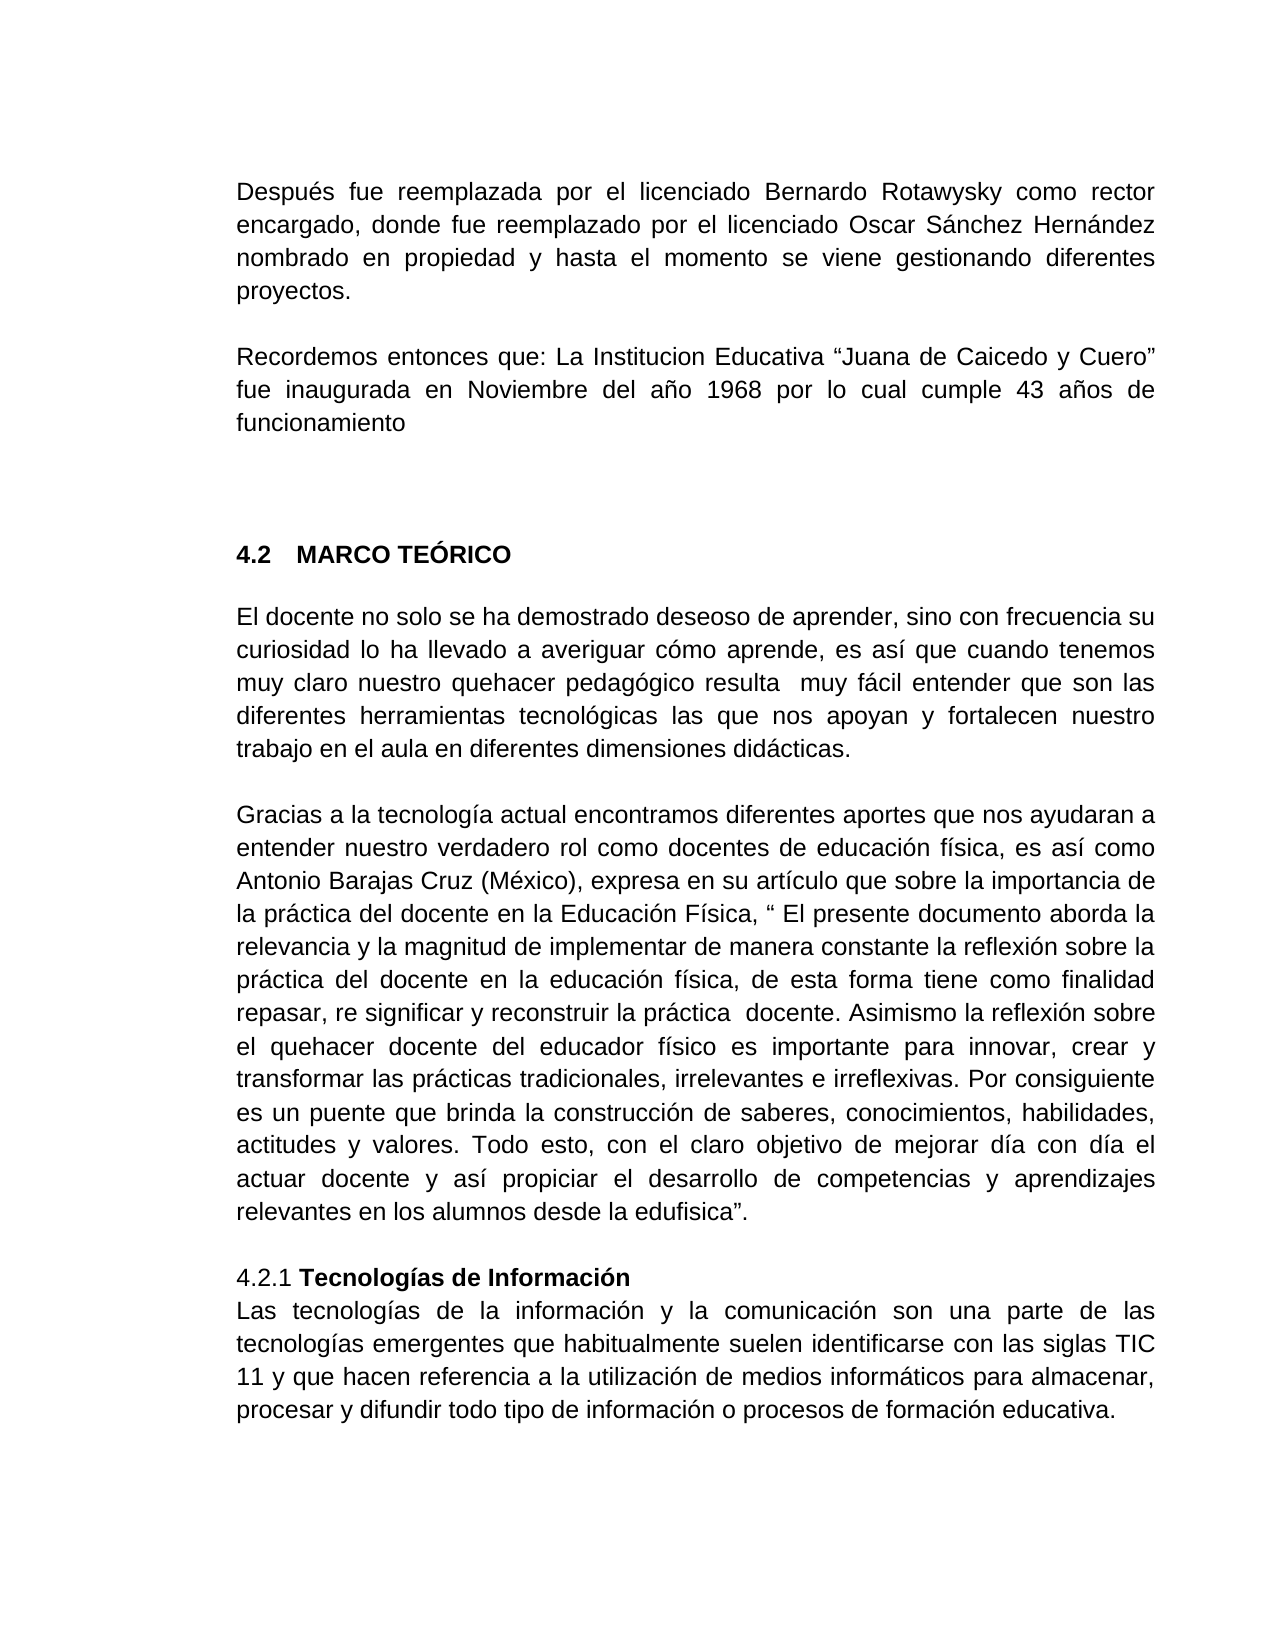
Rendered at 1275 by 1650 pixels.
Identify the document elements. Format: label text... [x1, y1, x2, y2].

text Gracias a la tecnología actual encontramos diferentes aportes que nos ayudaran a entender nuestro verdadero rol como docentes de educación física, es así como Antonio Barajas Cruz (México), expresa en su artículo que sobre la importancia de la práctica del docente en la Educación Física, “ El presente documento aborda la relevancia y la magnitud de implementar de manera constante la reflexión sobre la práctica del docente en la educación física, de esta forma tiene como finalidad repasar, re significar y reconstruir la práctica docente. Asimismo la reflexión sobre el quehacer docente del educador físico es importante para innovar, crear y transformar las prácticas tradicionales, irrelevantes e irreflexivas. Por consiguiente es un puente que brinda la construcción de saberes, conocimientos, habilidades, actitudes y valores. Todo esto, con el claro objetivo de mejorar día con día el actuar docente y así propiciar el desarrollo de competencias y aprendizajes relevantes en los alumnos desde la edufisica”. [236, 998, 1157, 1423]
picture [777, 413, 1159, 636]
text Con la resolución de reconocimiento oficial #3052 del 12 de noviembre de 2.004 la escuela #13 Juana de Caicedo y Cuero pasó a llamarse INSTITUCION EDUCATIVA “JUANA DE CAICEDO Y CUERO”. Fue nombrada la licenciada Patricia Ramírez como rectora en propiedad. Después fue reemplazada por el licenciado Bernardo Rotawysky como rector encargado, donde fue reemplazado por el licenciado Oscar Sánchez Hernández nombrado en propiedad y hasta el momento se viene gestionando diferentes proyectos. [236, 210, 1157, 470]
subtitle MARCO TEÓRICO [236, 738, 1157, 767]
text Recordemos entonces que: La Institucion Educativa “Juana de Caicedo y Cuero” fue inaugurada en Noviembre del año 1968 por lo cual cumple 43 años de funcionamiento [236, 507, 1157, 635]
text El docente no solo se ha demostrado deseoso de aprender, sino con frecuencia su curiosidad lo ha llevado a averiguar cómo aprende, es así que cuando tenemos muy claro nuestro quehacer pedagógico resulta muy fácil entender que son las diferentes herramientas tecnológicas las que nos apoyan y fortalecen nuestro trabajo en el aula en diferentes dimensiones didácticas. [236, 800, 1157, 961]
